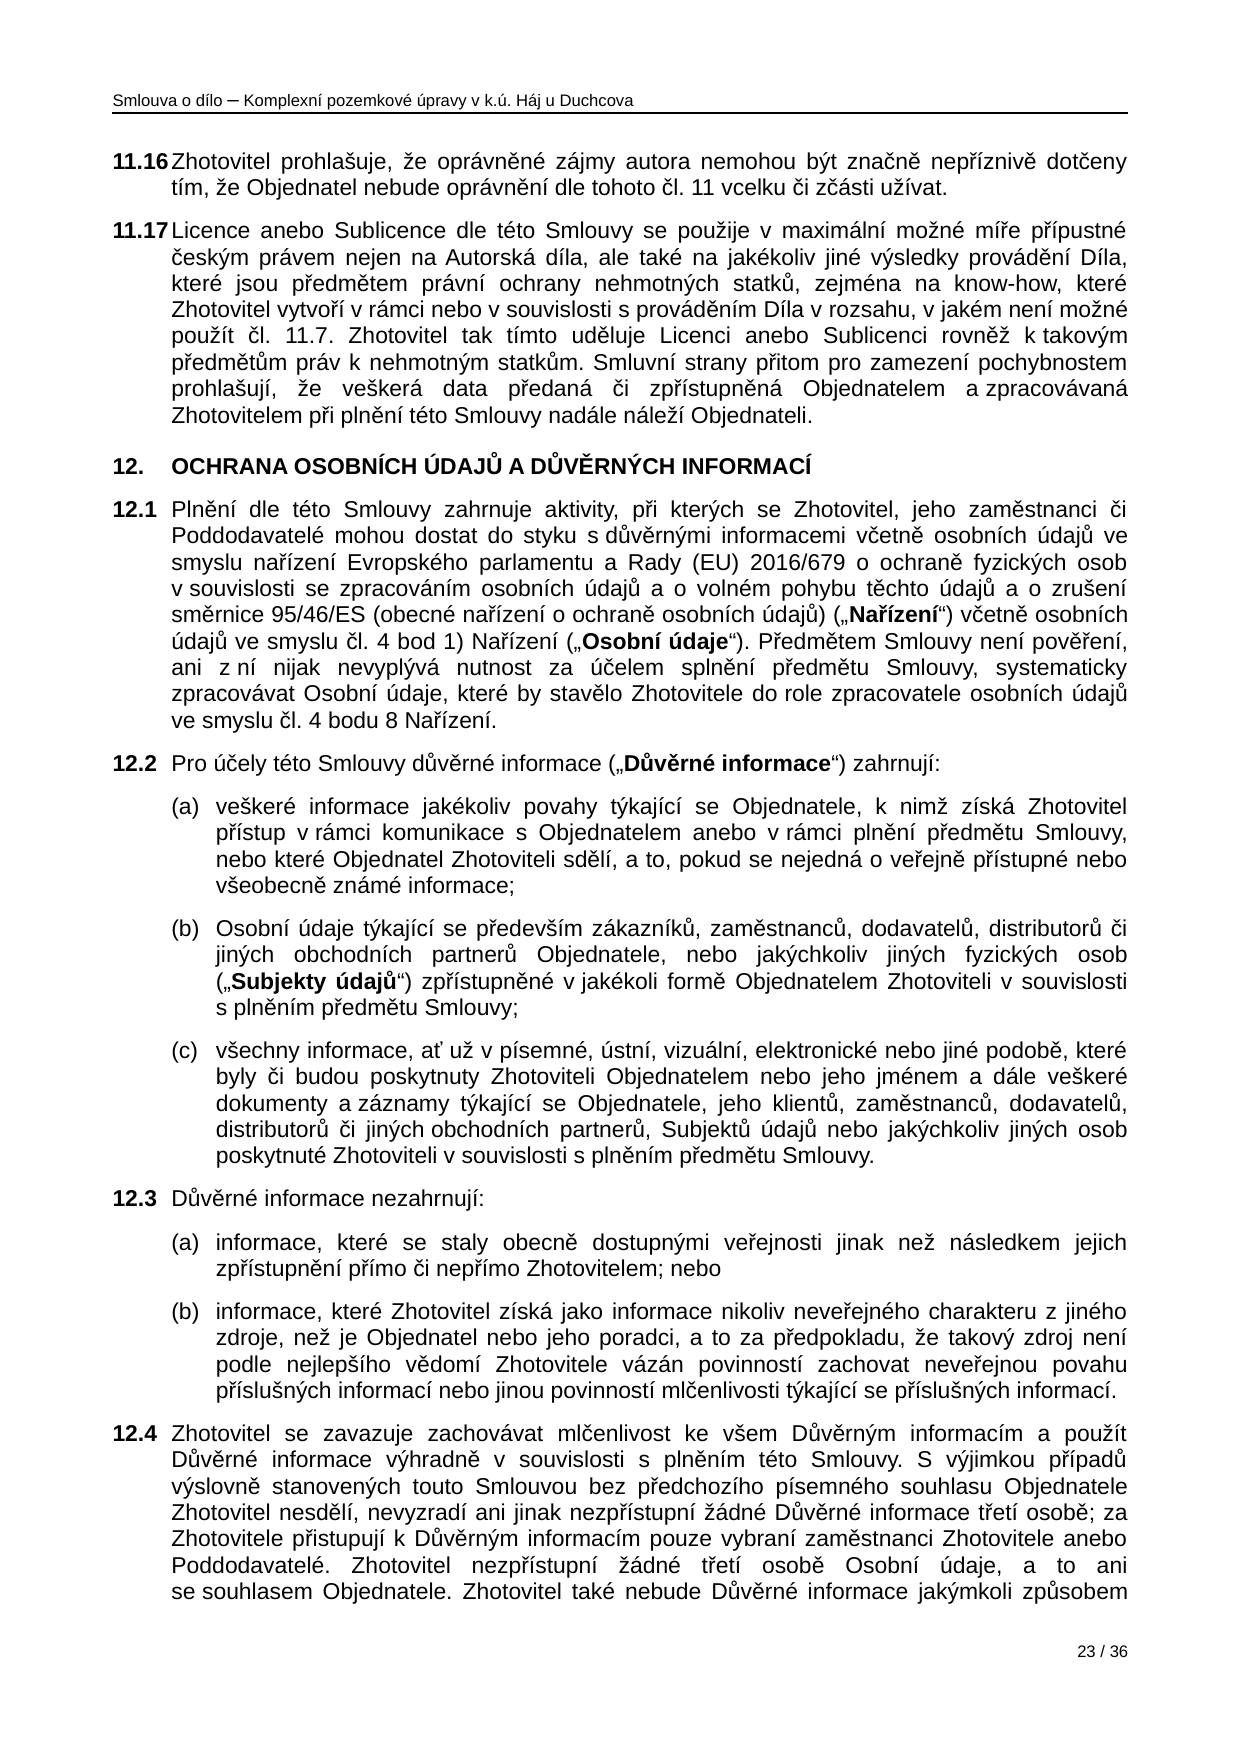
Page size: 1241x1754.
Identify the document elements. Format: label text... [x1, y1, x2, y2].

text Důvěrné informace nezahrnují: [112, 1185, 1128, 1212]
text Pro účely této Smlouvy důvěrné informace („Důvěrné informace“) zahrnují: [112, 750, 1128, 776]
text Ochrana osobních údajů a Důvěrných informací [112, 453, 1128, 479]
text všechny informace, ať už v písemné, ústní, vizuální, elektronické nebo jiné podobě, které byly či budou poskytnuty Zhotoviteli Objednatelem nebo jeho jménem a dále veškeré dokumenty a záznamy týkající se Objednatele, jeho klientů, zaměstnanců, dodavatelů, distributorů či jiných obchodních partnerů, Subjektů údajů nebo jakýchkoliv jiných osob poskytnuté Zhotoviteli v souvislosti s plněním předmětu Smlouvy. [171, 1037, 1128, 1169]
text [112, 1420, 1128, 1604]
text Zhotovitel prohlašuje, že oprávněné zájmy autora nemohou být značně nepříznivě dotčeny tím, že Objednatel nebude oprávnění dle tohoto čl. 11 vcelku či zčásti užívat. [112, 148, 1128, 200]
text Licence anebo Sublicence dle této Smlouvy se použije v maximální možné míře přípustné českým právem nejen na Autorská díla, ale také na jakékoliv jiné výsledky provádění Díla, které jsou předmětem právní ochrany nehmotných statků, zejména na know-how, které Zhotovitel vytvoří v rámci nebo v souvislosti s prováděním Díla v rozsahu, v jakém není možné použít čl. 11.7. Zhotovitel tak tímto uděluje Licenci anebo Sublicenci rovněž k takovým předmětům práv k nehmotným statkům. Smluvní strany přitom pro zamezení pochybnostem prohlašují, že veškerá data předaná či zpřístupněná Objednatelem a zpracovávaná Zhotovitelem při plnění této Smlouvy nadále náleží Objednateli. [112, 217, 1128, 428]
list veškeré informace jakékoliv povahy týkající se Objednatele, k nimž získá Zhotovitel přístup v rámci komunikace s Objednatelem anebo v rámci plnění předmětu Smlouvy, nebo které Objednatel Zhotoviteli sdělí, a to, pokud se nejedná o veřejně přístupné nebo všeobecně známé informace; [171, 793, 1128, 898]
list informace, které Zhotovitel získá jako informace nikoliv neveřejného charakteru z jiného zdroje, než je Objednatel nebo jeho poradci, a to za předpokladu, že takový zdroj není podle nejlepšího vědomí Zhotovitele vázán povinností zachovat neveřejnou povahu příslušných informací nebo jinou povinností mlčenlivosti týkající se příslušných informací. [171, 1298, 1128, 1403]
text Plnění dle této Smlouvy zahrnuje aktivity, při kterých se Zhotovitel, jeho zaměstnanci či Poddodavatelé mohou dostat do styku s důvěrnými informacemi včetně osobních údajů ve smyslu nařízení Evropského parlamentu a Rady (EU) 2016/679 o ochraně fyzických osob v souvislosti se zpracováním osobních údajů a o volném pohybu těchto údajů a o zrušení směrnice 95/46/ES (obecné nařízení o ochraně osobních údajů) („Nařízení“) včetně osobních údajů ve smyslu čl. 4 bod 1) Nařízení („Osobní údaje“). Předmětem Smlouvy není pověření, ani z ní nijak nevyplývá nutnost za účelem splnění předmětu Smlouvy, systematicky zpracovávat Osobní údaje, které by stavělo Zhotovitele do role zpracovatele osobních údajů ve smyslu čl. 4 bodu 8 Nařízení. [112, 496, 1128, 733]
text Osobní údaje týkající se především zákazníků, zaměstnanců, dodavatelů, distributorů či jiných obchodních partnerů Objednatele, nebo jakýchkoliv jiných fyzických osob („Subjekty údajů“) zpřístupněné v jakékoli formě Objednatelem Zhotoviteli v souvislosti s plněním předmětu Smlouvy; [171, 915, 1128, 1020]
list informace, které se staly obecně dostupnými veřejnosti jinak než následkem jejich zpřístupnění přímo či nepřímo Zhotovitelem; nebo [171, 1228, 1128, 1281]
